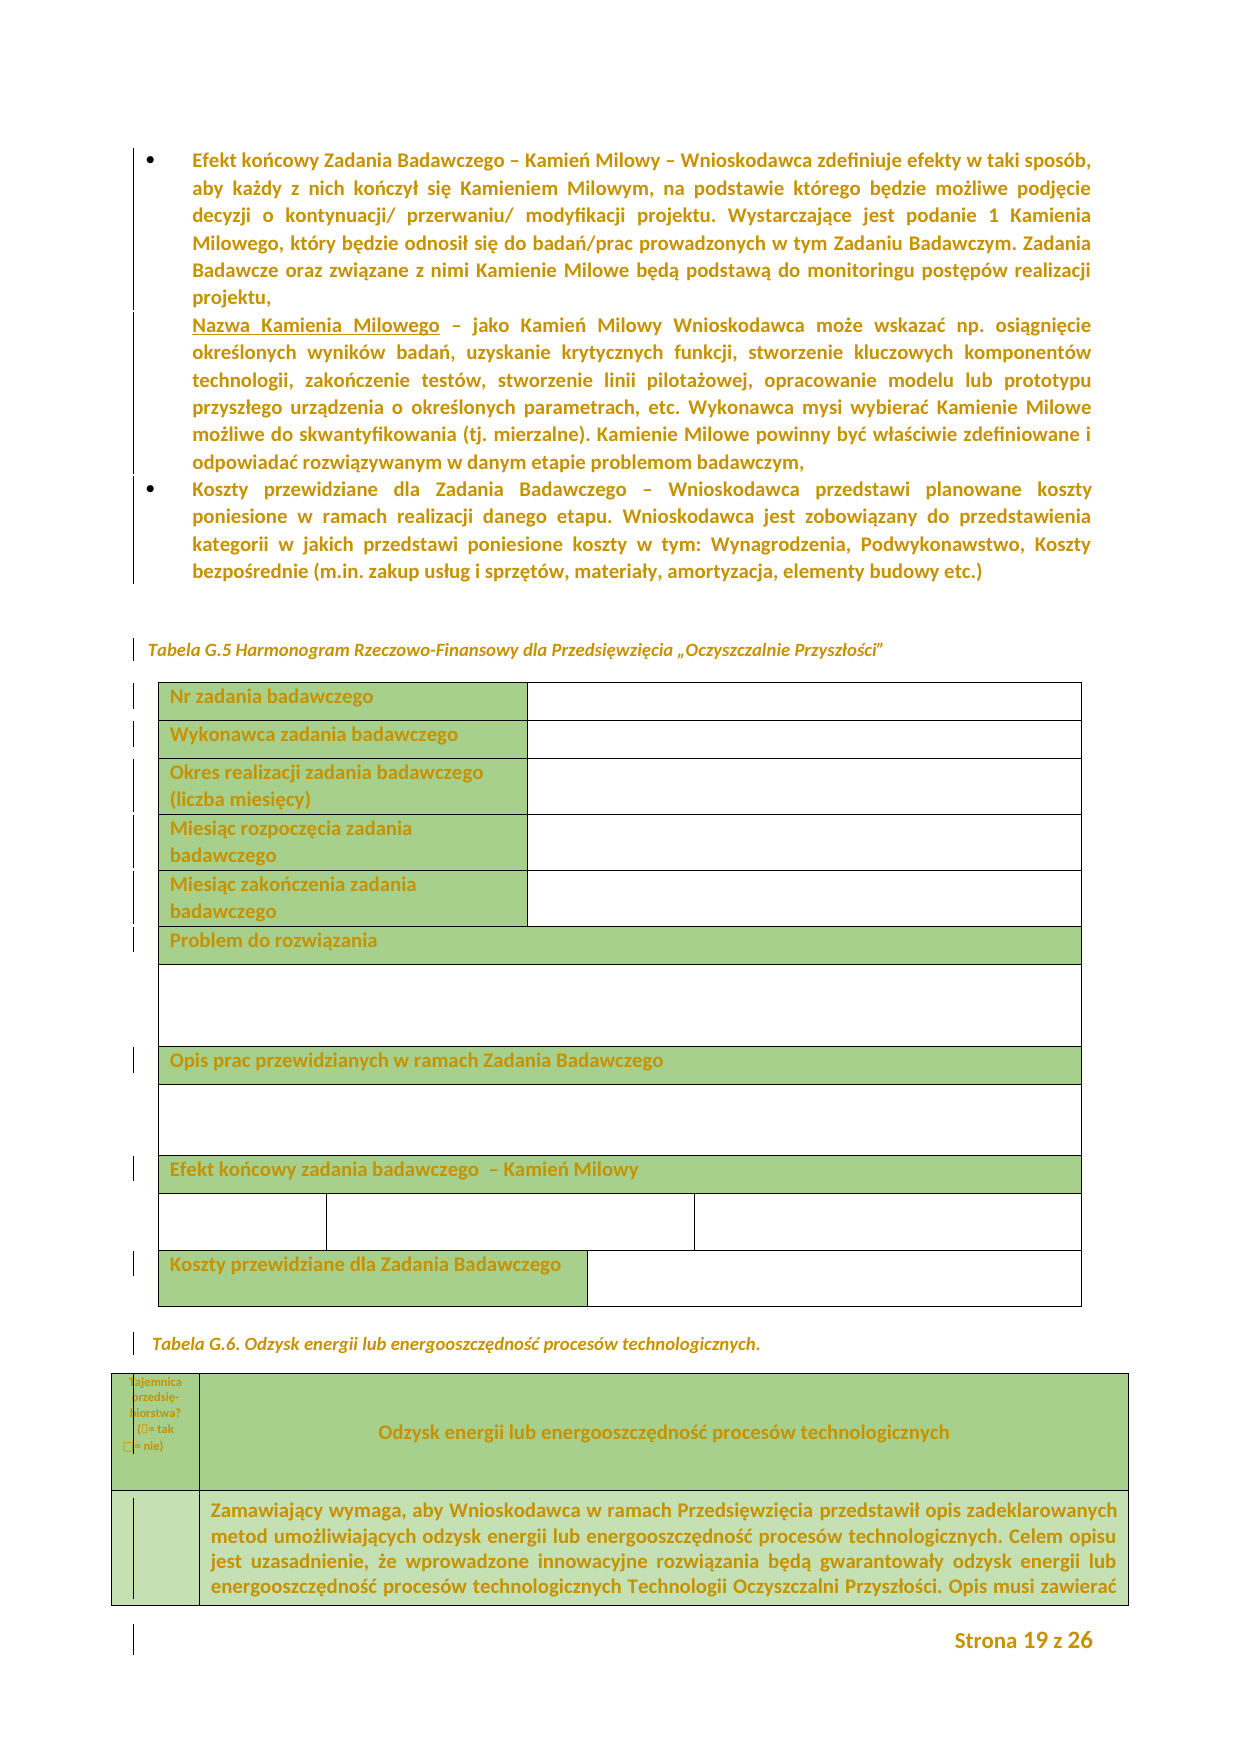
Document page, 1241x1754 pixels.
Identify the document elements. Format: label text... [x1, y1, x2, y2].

table_cell [528, 721, 1081, 758]
table_cell [528, 759, 1081, 814]
table_cell Efekt końcowy zadania badawczego – Kamień Milowy [159, 1156, 1081, 1193]
table_header Nr zadania badawczego [159, 683, 527, 720]
list Koszty przewidziane dla Zadania Badawczego – Wnioskodawca przedstawi planowane koszty poniesione w ramach realizacji danego etapu. Wnioskodawca jest zobowiązany do przedstawienia kategorii w jakich przedstawi poniesione koszty w tym: Wynagrodzenia, Podwykonawstwo, Koszty bezpośrednie (m.in. zakup usług i sprzętów, materiały, amortyzacja, elementy budowy etc.) [147, 476, 1093, 584]
text Tabela G.5 Harmonogram Rzeczowo-Finansowy dla Przedsięwzięcia „Oczyszczalnie Przyszłości” [148, 638, 1093, 661]
list Efekt końcowy Zadania Badawczego – Kamień Milowy – Wnioskodawca zdefiniuje efekty w taki sposób, aby każdy z nich kończył się Kamieniem Milowym, na podstawie którego będzie możliwe podjęcie decyzji o kontynuacji/ przerwaniu/ modyfikacji projektu. Wystarczające jest podanie 1 Kamienia Milowego, który będzie odnosił się do badań/prac prowadzonych w tym Zadaniu Badawczym. Zadania Badawcze oraz związane z nimi Kamienie Milowe będą podstawą do monitoringu postępów realizacji projektu, [147, 148, 1093, 310]
table_cell [528, 815, 1081, 870]
table_cell [159, 1085, 1081, 1155]
table_header [528, 683, 1081, 720]
table_cell Miesiąc zakończenia zadania badawczego [159, 871, 527, 926]
table_cell Okres realizacji zadania badawczego (liczba miesięcy) [159, 759, 527, 814]
table_cell [695, 1194, 1081, 1250]
table_cell Opis prac przewidzianych w ramach Zadania Badawczego [159, 1047, 1081, 1084]
table_cell [112, 1491, 199, 1605]
table_cell [528, 871, 1081, 926]
table_cell [159, 965, 1081, 1046]
table_header Tajemnica przedsię-biorstwa? (= tak □= nie) [112, 1374, 199, 1490]
table_cell Problem do rozwiązania [159, 927, 1081, 964]
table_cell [200, 1491, 1128, 1605]
table_cell [159, 1194, 326, 1250]
table_cell Koszty przewidziane dla Zadania Badawczego [159, 1251, 587, 1306]
text Nazwa Kamienia Milowego – jako Kamień Milowy Wnioskodawca może wskazać np. osiągnięcie określonych wyników badań, uzyskanie krytycznych funkcji, stworzenie kluczowych komponentów technologii, zakończenie testów, stworzenie linii pilotażowej, opracowanie modelu lub prototypu przyszłego urządzenia o określonych parametrach, etc. Wykonawca mysi wybierać Kamienie Milowe możliwe do skwantyfikowania (tj. mierzalne). Kamienie Milowe powinny być właściwie zdefiniowane i odpowiadać rozwiązywanym w danym etapie problemom badawczym, [192, 312, 1093, 474]
table_cell Miesiąc rozpoczęcia zadania badawczego [159, 815, 527, 870]
text Tabela G.6. Odzysk energii lub energooszczędność procesów technologicznych. [148, 1332, 1093, 1355]
table_cell [588, 1251, 1081, 1306]
table_header Odzysk energii lub energooszczędność procesów technologicznych [200, 1374, 1128, 1490]
table_cell Wykonawca zadania badawczego [159, 721, 527, 758]
table_cell [327, 1194, 694, 1250]
